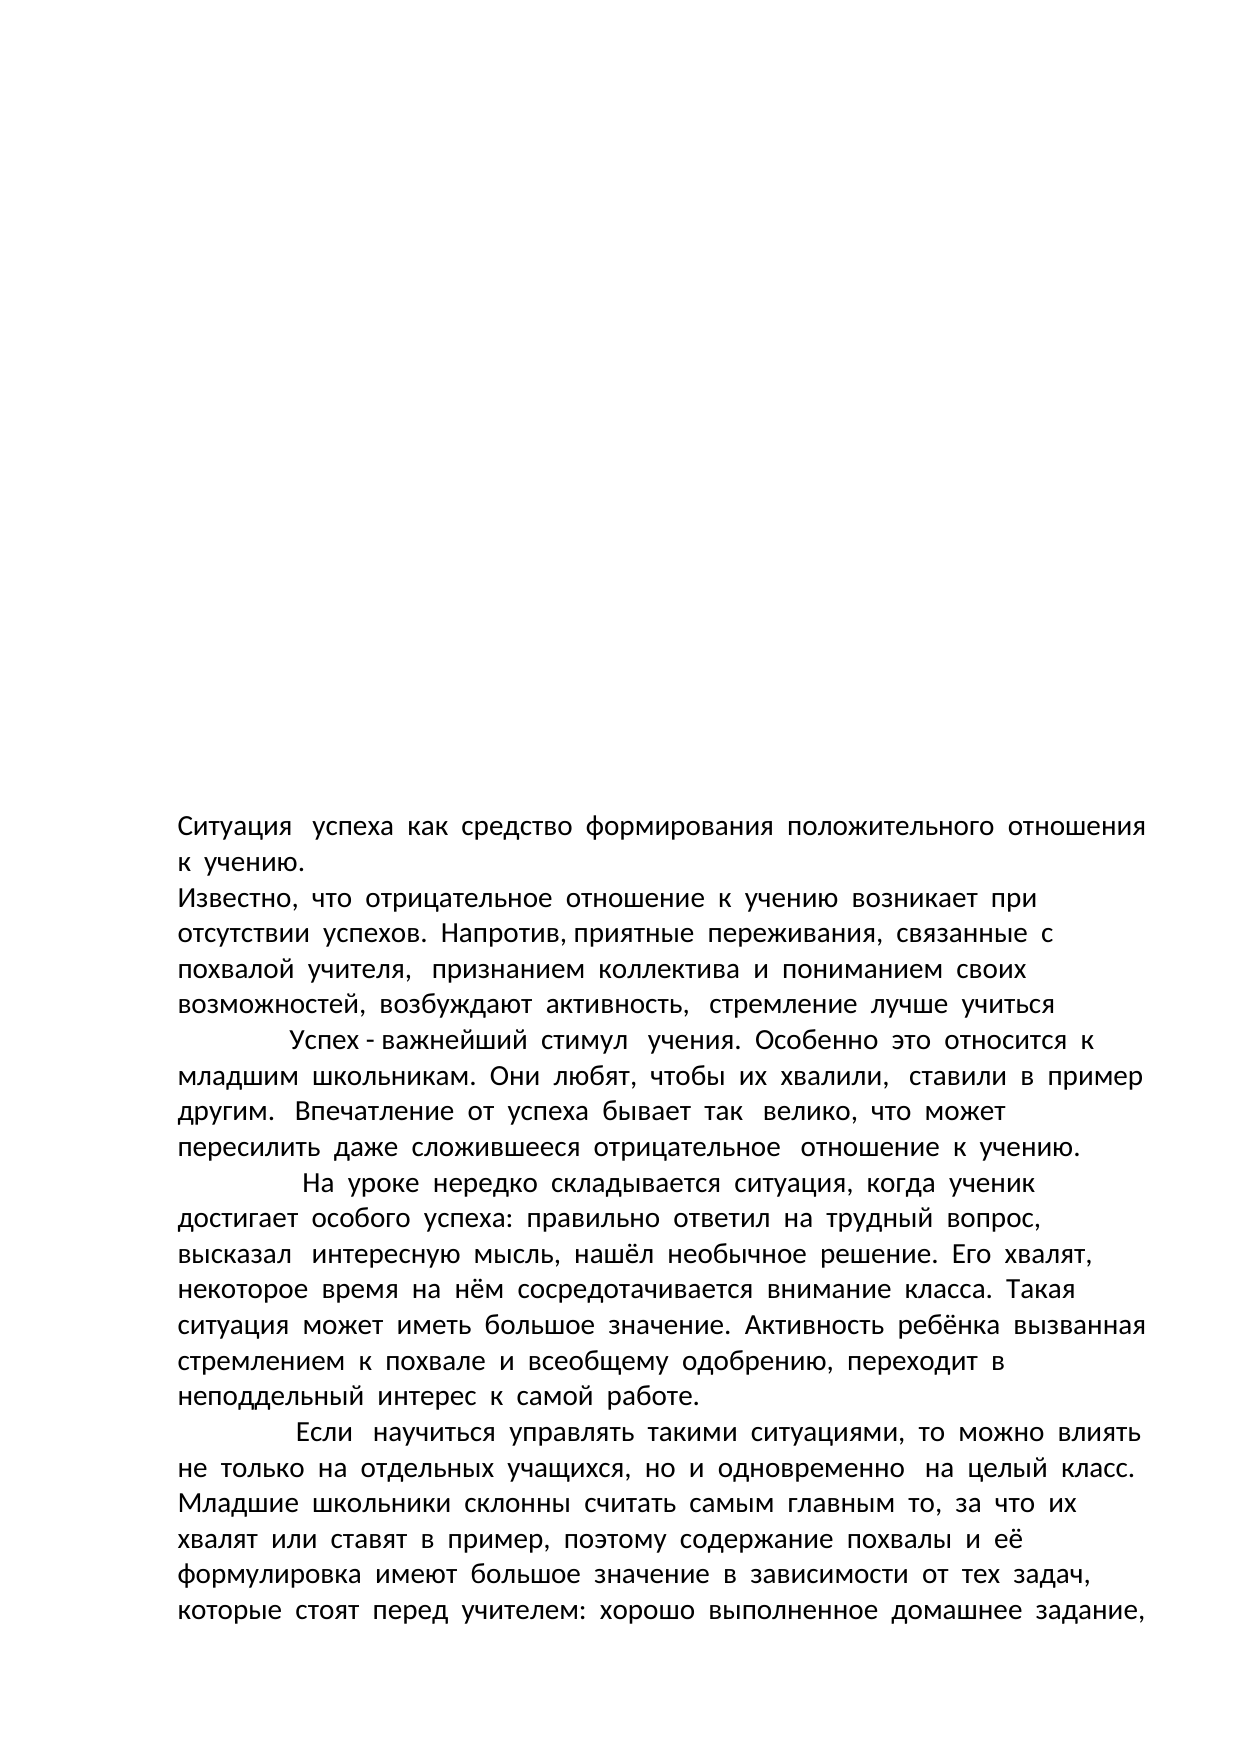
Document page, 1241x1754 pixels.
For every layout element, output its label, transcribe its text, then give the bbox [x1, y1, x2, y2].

text Успех - важнейший стимул учения. Особенно это относится к младшим школьникам. Они любят, чтобы их хвалили, ставили в пример другим. Впечатление от успеха бывает так велико, что может пересилить даже сложившееся отрицательное отношение к учению. [177, 1021, 1152, 1164]
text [177, 1413, 1152, 1627]
text Известно, что отрицательное отношение к учению возникает при отсутствии успехов. Напротив, приятные переживания, связанные с похвалой учителя, признанием коллектива и пониманием своих возможностей, возбуждают активность, стремление лучше учиться [177, 879, 1152, 1021]
text Ситуация успеха как средство формирования положительного отношения к учению. [177, 807, 1152, 879]
text На уроке нередко складывается ситуация, когда ученик достигает особого успеха: правильно ответил на трудный вопрос, высказал интересную мысль, нашёл необычное решение. Его хвалят, некоторое время на нём сосредотачивается внимание класса. Такая ситуация может иметь большое значение. Активность ребёнка вызванная стремлением к похвале и всеобщему одобрению, переходит в неподдельный интерес к самой работе. [177, 1164, 1152, 1413]
